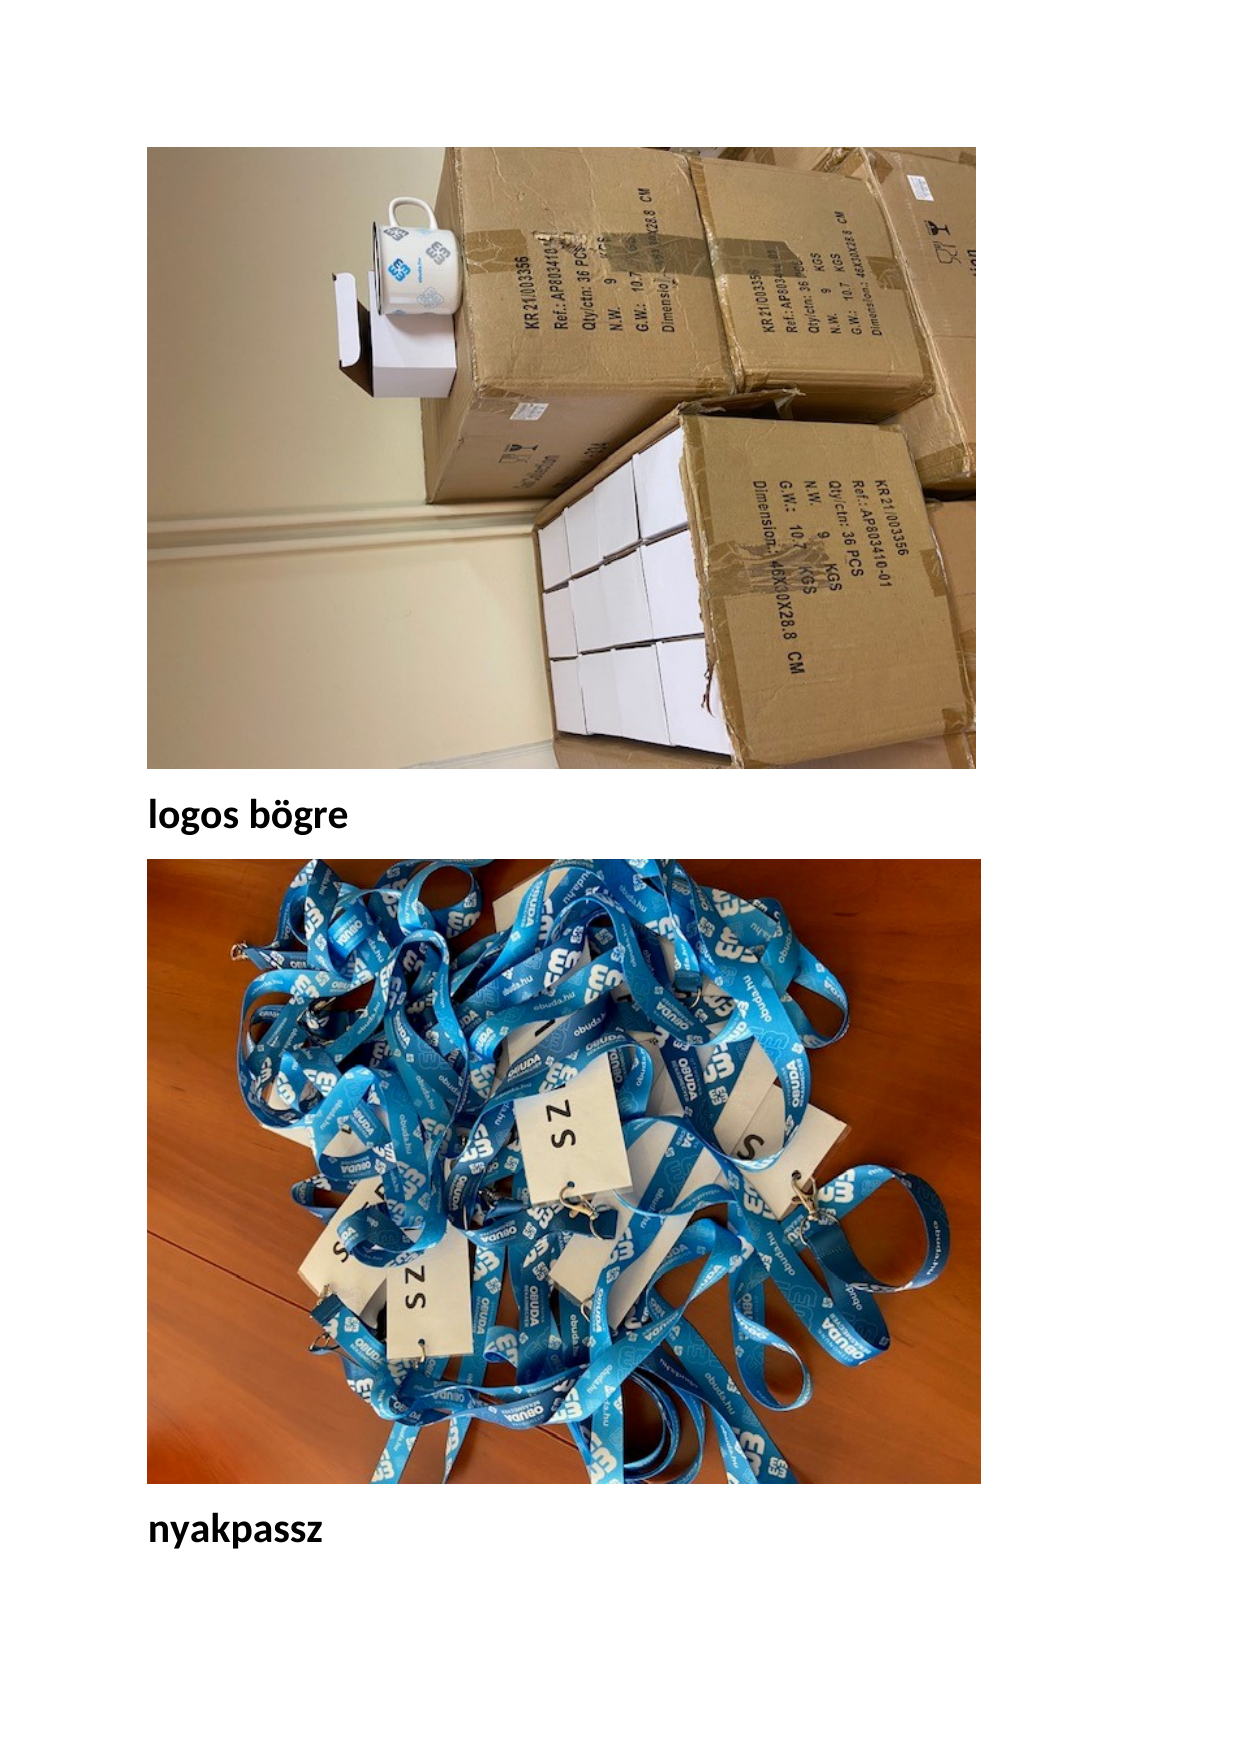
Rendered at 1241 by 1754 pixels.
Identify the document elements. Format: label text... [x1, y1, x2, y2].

picture [147, 147, 976, 769]
text logos bögre [148, 788, 1093, 839]
picture [147, 859, 981, 1484]
text nyakpassz [148, 1502, 1093, 1553]
